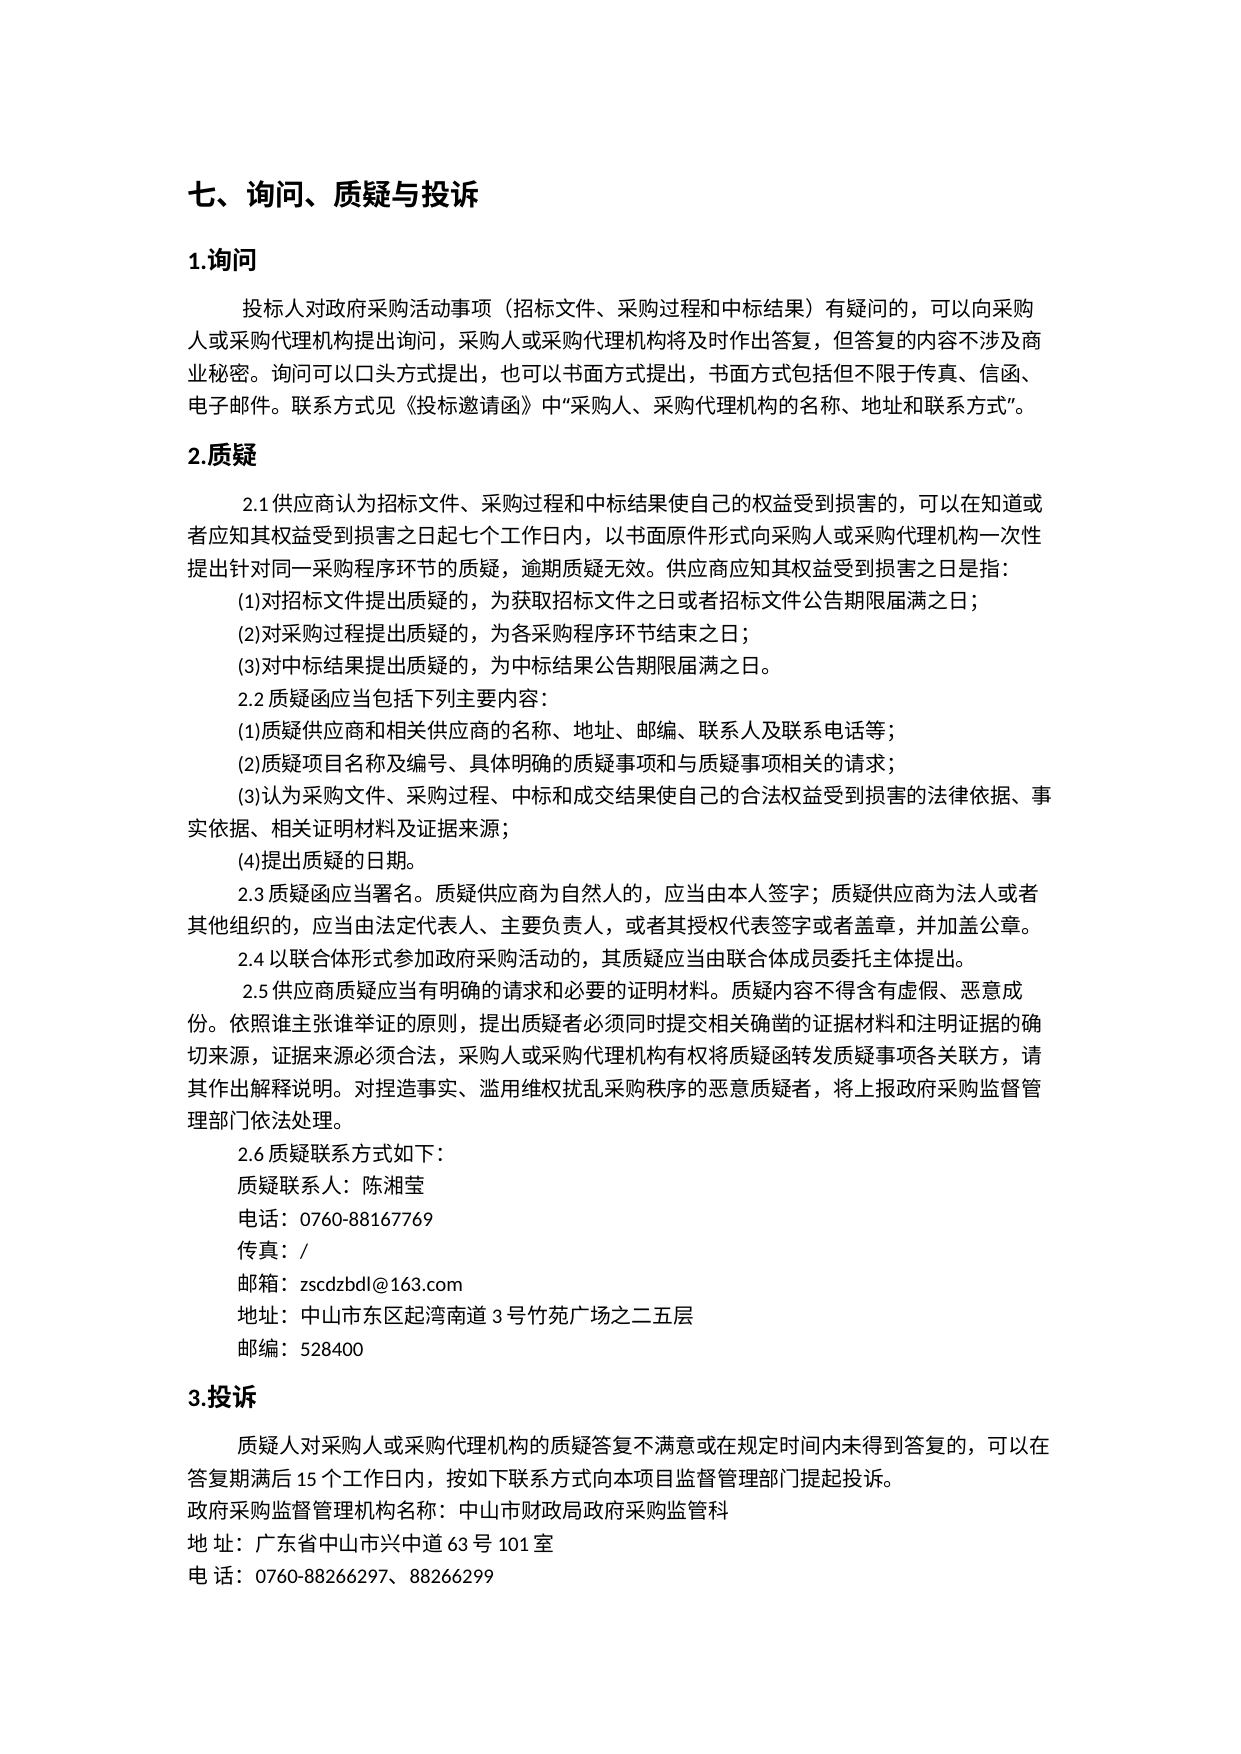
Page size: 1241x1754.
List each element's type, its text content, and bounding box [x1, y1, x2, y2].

text 传真：/ [187, 1234, 1053, 1267]
text 政府采购监督管理机构名称：中山市财政局政府采购监管科 [187, 1494, 1053, 1527]
text 投标人对政府采购活动事项（招标文件、采购过程和中标结果）有疑问的，可以向采购人或采购代理机构提出询问，采购人或采购代理机构将及时作出答复，但答复的内容不涉及商业秘密。询问可以口头方式提出，也可以书面方式提出，书面方式包括但不限于传真、信函、电子邮件。联系方式见《投标邀请函》中“采购人、采购代理机构的名称、地址和联系方式”。 [187, 292, 1053, 422]
text (2)质疑项目名称及编号、具体明确的质疑事项和与质疑事项相关的请求； [187, 747, 1053, 779]
text 2.4以联合体形式参加政府采购活动的，其质疑应当由联合体成员委托主体提出。 [187, 942, 1053, 974]
text 质疑联系人：陈湘莹 [187, 1169, 1053, 1202]
text 3.投诉 [187, 1364, 1053, 1429]
text (1)质疑供应商和相关供应商的名称、地址、邮编、联系人及联系电话等； [187, 714, 1053, 747]
text 2.5供应商质疑应当有明确的请求和必要的证明材料。质疑内容不得含有虚假、恶意成份。依照谁主张谁举证的原则，提出质疑者必须同时提交相关确凿的证据材料和注明证据的确切来源，证据来源必须合法，采购人或采购代理机构有权将质疑函转发质疑事项各关联方，请其作出解释说明。对捏造事实、滥用维权扰乱采购秩序的恶意质疑者，将上报政府采购监督管理部门依法处理。 [187, 974, 1053, 1137]
text 地 址：广东省中山市兴中道63号101室 [187, 1527, 1053, 1559]
text 质疑人对采购人或采购代理机构的质疑答复不满意或在规定时间内未得到答复的，可以在答复期满后15个工作日内，按如下联系方式向本项目监督管理部门提起投诉。 [187, 1429, 1053, 1494]
text 2.1供应商认为招标文件、采购过程和中标结果使自己的权益受到损害的，可以在知道或者应知其权益受到损害之日起七个工作日内，以书面原件形式向采购人或采购代理机构一次性提出针对同一采购程序环节的质疑，逾期质疑无效。供应商应知其权益受到损害之日是指： [187, 487, 1053, 584]
text 1.询问 [187, 227, 1053, 292]
text 2.6质疑联系方式如下： [187, 1137, 1053, 1169]
text 电话：0760-88167769 [187, 1202, 1053, 1234]
text (3)认为采购文件、采购过程、中标和成交结果使自己的合法权益受到损害的法律依据、事实依据、相关证明材料及证据来源； [187, 779, 1053, 844]
text (3)对中标结果提出质疑的，为中标结果公告期限届满之日。 [187, 649, 1053, 682]
text 2.2质疑函应当包括下列主要内容： [187, 682, 1053, 714]
text 2.质疑 [187, 422, 1053, 487]
text 邮编：528400 [187, 1332, 1053, 1364]
text 电 话：0760-88266297、88266299 [187, 1559, 1053, 1592]
text 邮箱：zscdzbdl@163.com [187, 1267, 1053, 1299]
text (1)对招标文件提出质疑的，为获取招标文件之日或者招标文件公告期限届满之日； [187, 584, 1053, 617]
text (2)对采购过程提出质疑的，为各采购程序环节结束之日； [187, 617, 1053, 649]
text 2.3 质疑函应当署名。质疑供应商为自然人的，应当由本人签字；质疑供应商为法人或者其他组织的，应当由法定代表人、主要负责人，或者其授权代表签字或者盖章，并加盖公章。 [187, 877, 1053, 942]
text (4)提出质疑的日期。 [187, 844, 1053, 877]
text 七、询问、质疑与投诉 [187, 162, 1053, 227]
text 地址：中山市东区起湾南道3号竹苑广场之二五层 [187, 1299, 1053, 1332]
